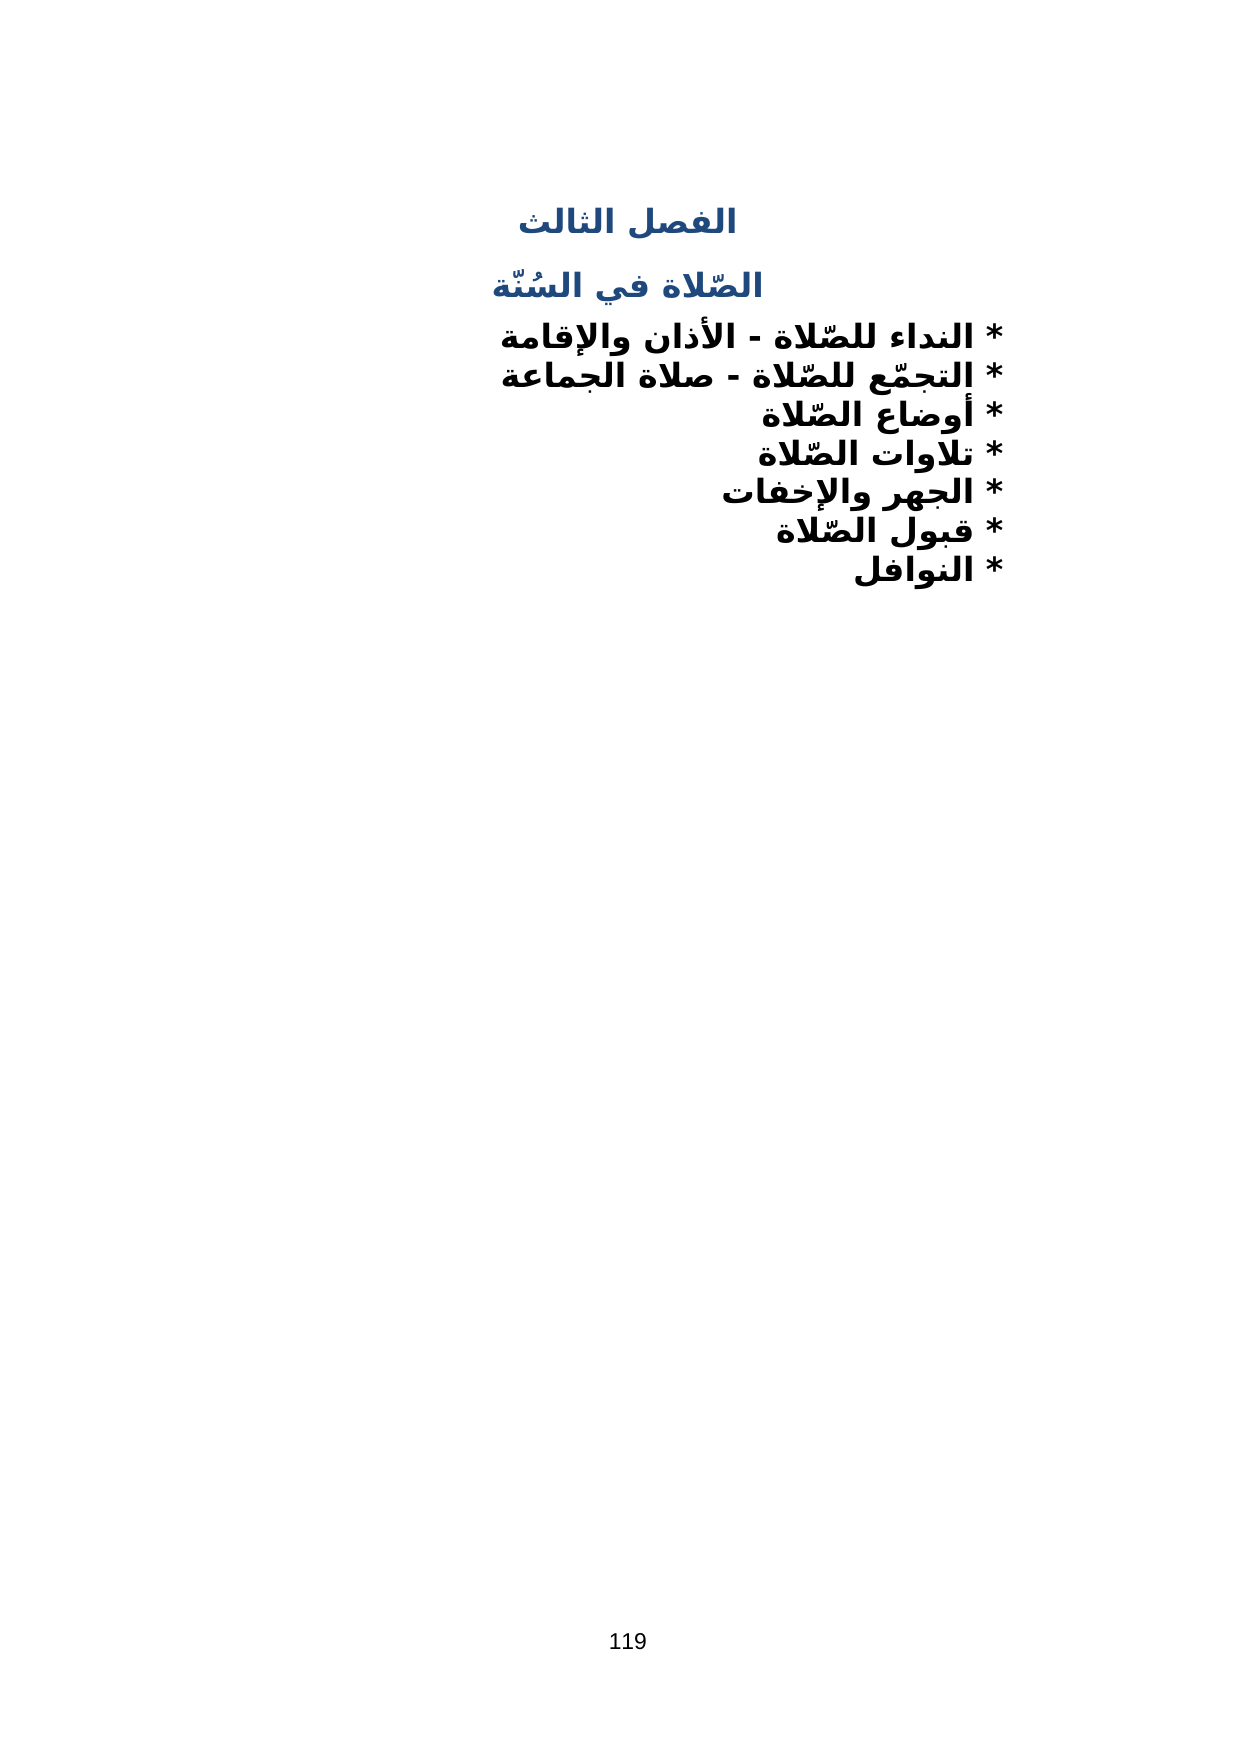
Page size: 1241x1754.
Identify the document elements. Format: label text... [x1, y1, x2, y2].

text * تلاوات الصّلاة [222, 434, 1033, 473]
text * أوضاع الصّلاة [222, 395, 1033, 434]
text * التجمّع للصّلاة - صلاة الجماعة [222, 356, 1033, 395]
text * الجهر والإخفات [222, 473, 1033, 512]
text * قبول الصّلاة [222, 512, 1033, 551]
subtitle الفصل الثالث [222, 202, 1033, 241]
text * النوافل [222, 551, 1033, 589]
text * النداء للصّلاة - الأذان والإقامة [222, 317, 1033, 356]
subtitle الصّلاة في السُنّة [222, 266, 1033, 305]
